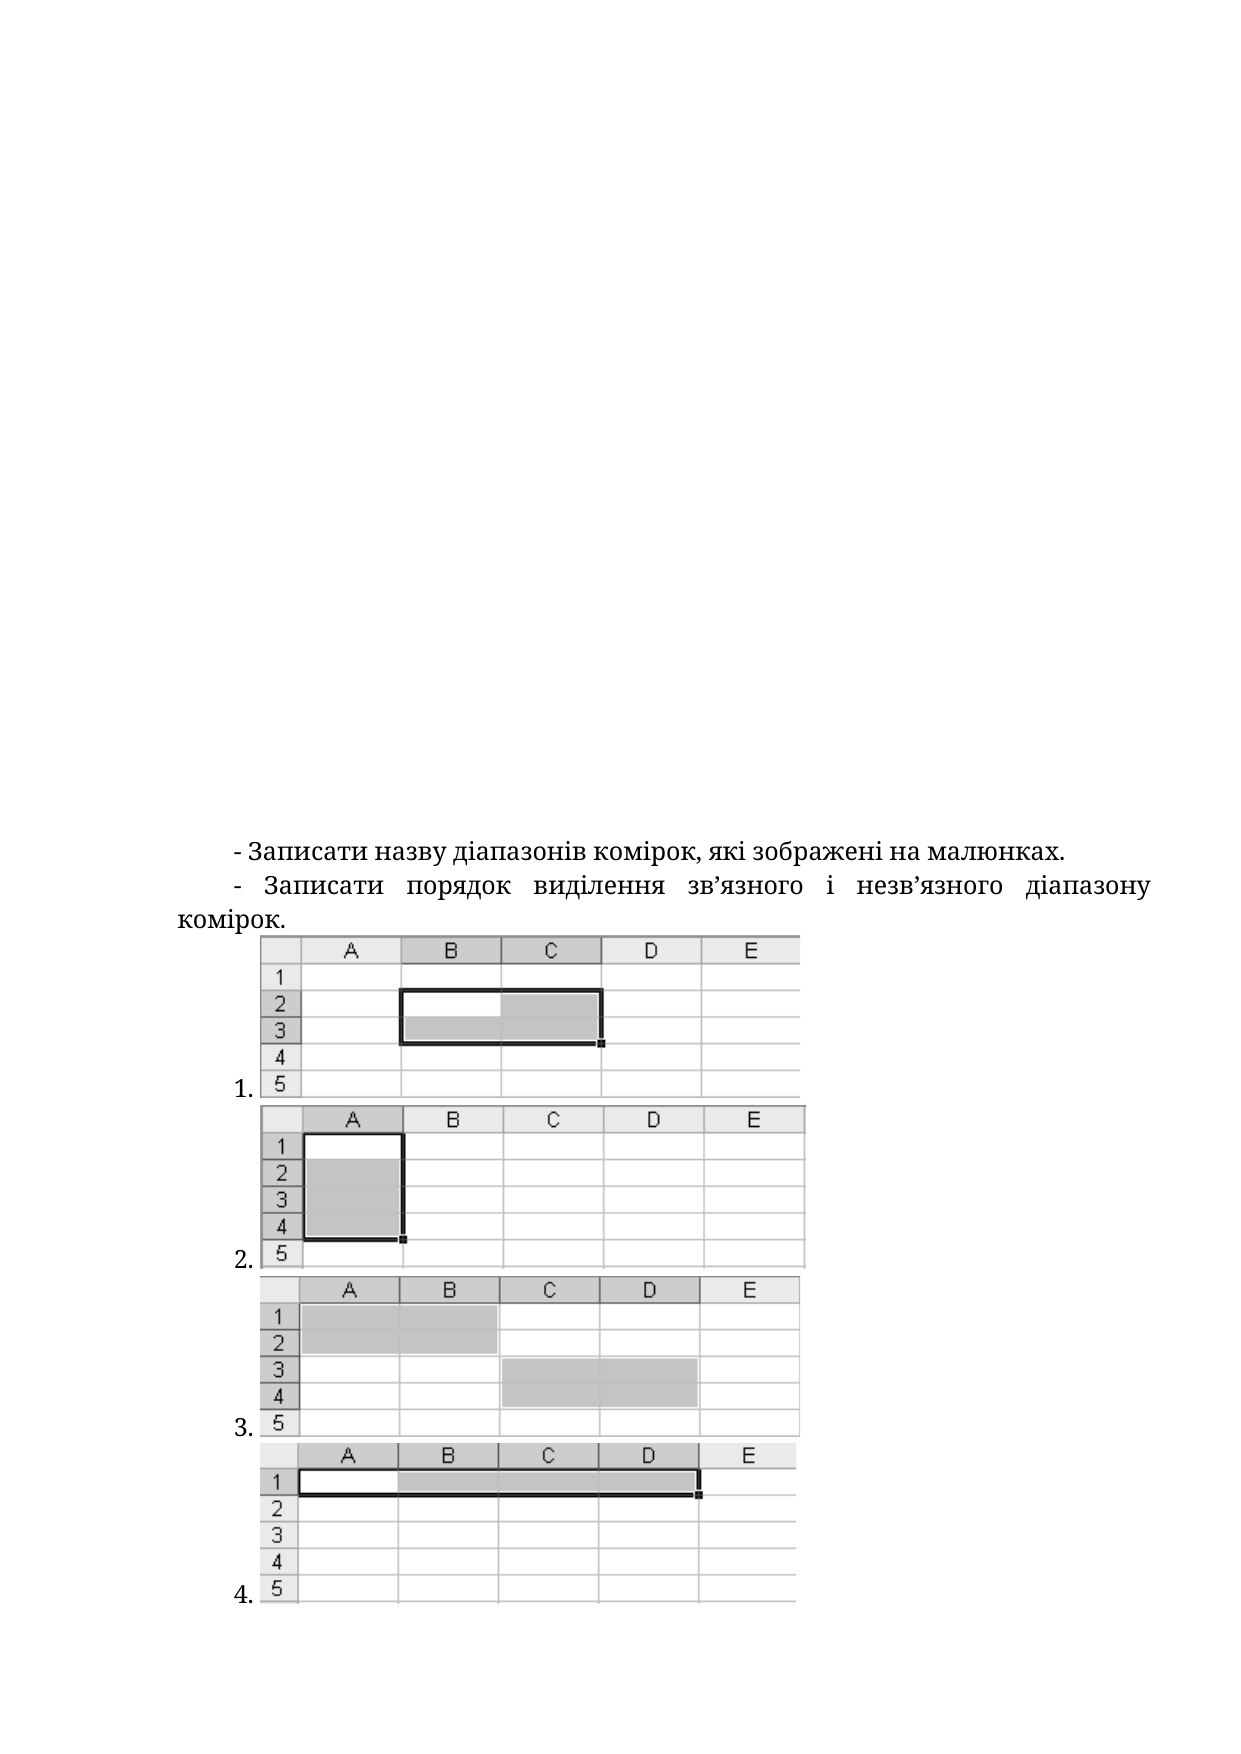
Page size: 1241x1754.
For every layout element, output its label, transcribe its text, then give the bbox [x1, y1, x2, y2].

text 1. [177, 936, 1152, 1105]
text 2. [177, 1105, 1152, 1276]
text 4. [177, 1443, 1152, 1611]
text - Записати порядок виділення зв’язного і незв’язного діапазону комірок. [177, 867, 1152, 936]
text - Записати назву діапазонів комірок, які зображені на малюнках. [177, 833, 1152, 867]
text 3. [177, 1276, 1152, 1443]
